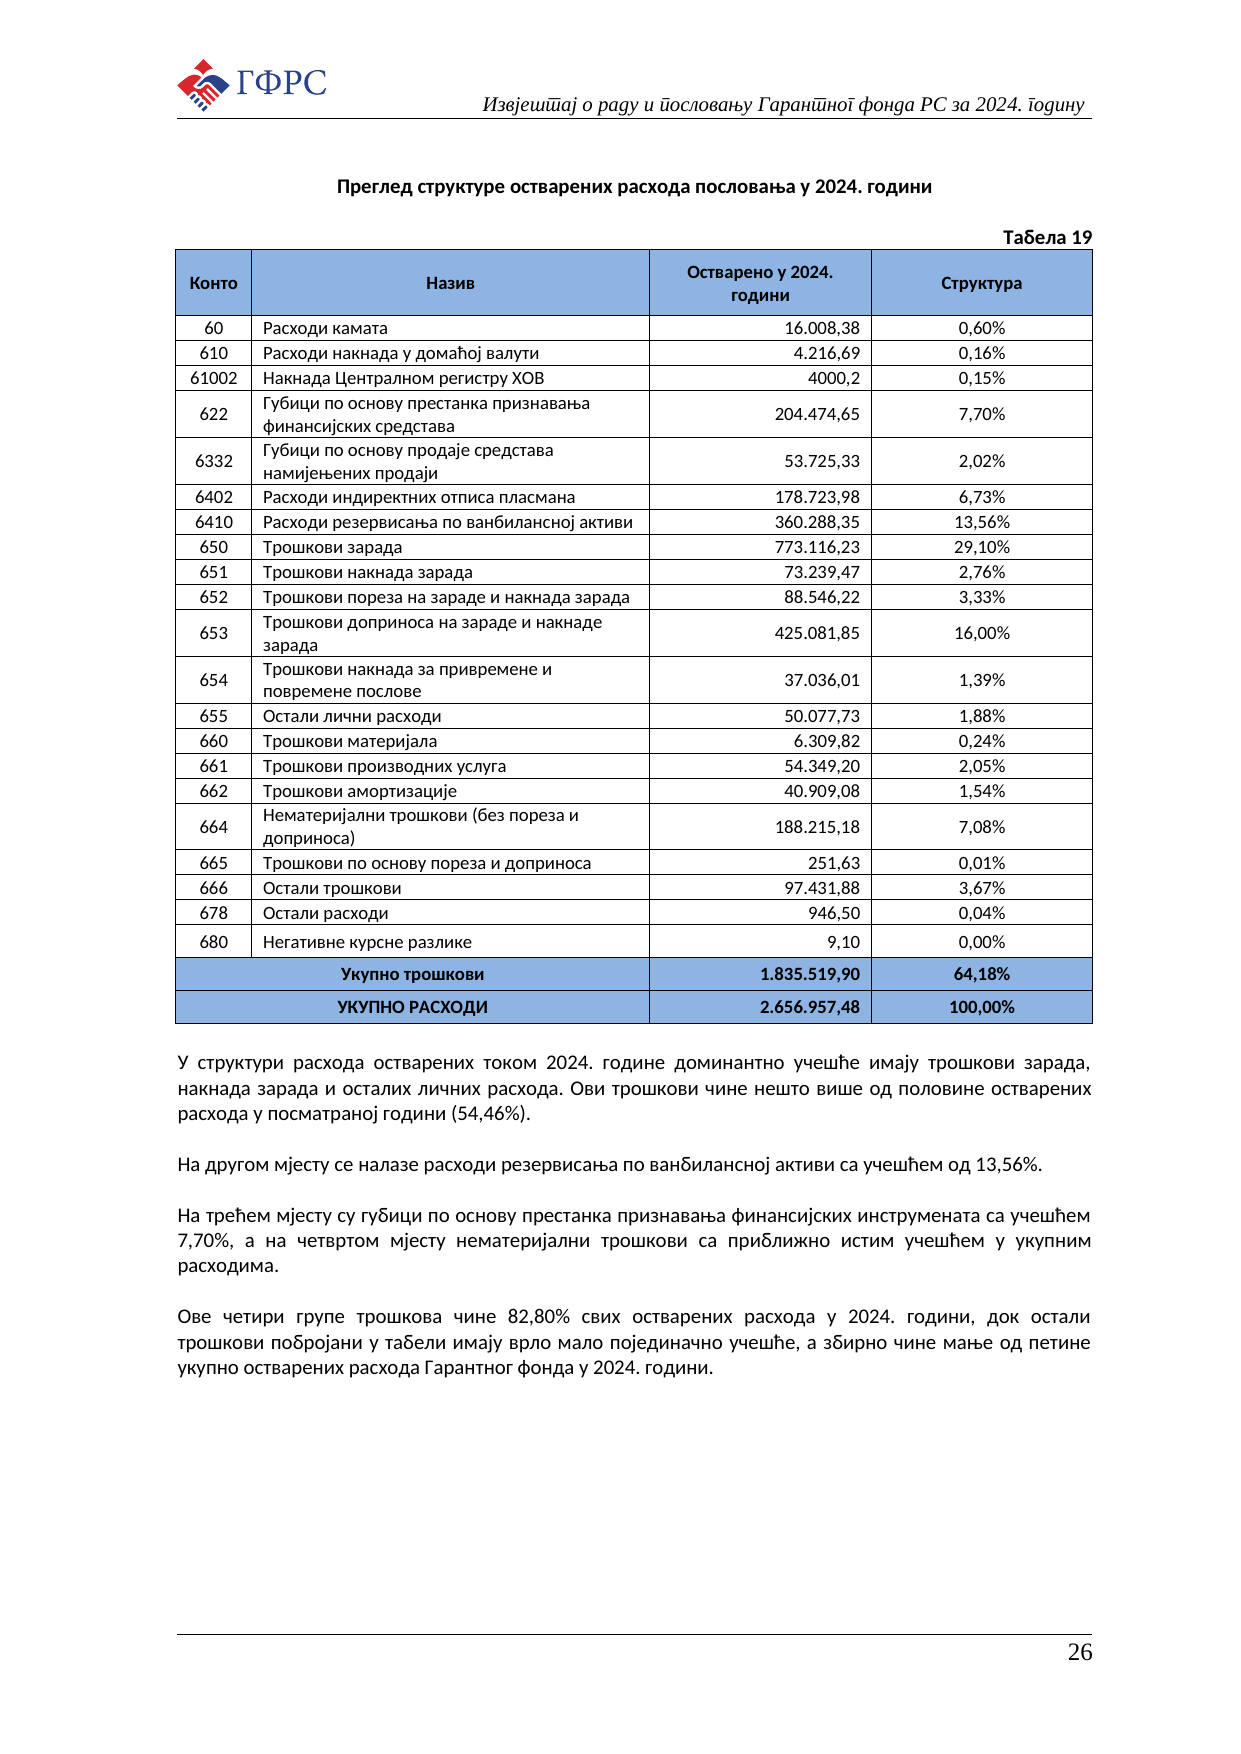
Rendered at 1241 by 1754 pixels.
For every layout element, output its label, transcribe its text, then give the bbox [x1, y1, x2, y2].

table_cell 652 [176, 585, 251, 609]
table_cell 16,00% [872, 610, 1092, 656]
table_cell 61002 [176, 366, 251, 390]
table_cell 6.309,82 [650, 729, 871, 752]
table_cell 946,50 [650, 900, 871, 924]
table_cell Расходи камата [252, 316, 649, 340]
table_cell 0,01% [872, 850, 1092, 874]
table_cell Трошкови зарада [252, 535, 649, 559]
table_cell 650 [176, 535, 251, 559]
table_header Структура [872, 250, 1092, 315]
table_cell 50.077,73 [650, 704, 871, 727]
table_cell 660 [176, 729, 251, 752]
table_cell 678 [176, 900, 251, 924]
table_cell Трошкови накнада за привремене и повремене послове [252, 657, 649, 702]
text Преглед структуре остварених расхода пословања у 2024. години [177, 173, 1092, 198]
table_cell Трошкови по основу пореза и доприноса [252, 850, 649, 874]
table_cell УКУПНО РАСХОДИ [176, 991, 649, 1023]
table_cell 60 [176, 316, 251, 340]
table_cell 3,33% [872, 585, 1092, 609]
table_cell 665 [176, 850, 251, 874]
table_cell 29,10% [872, 535, 1092, 559]
table_cell 204.474,65 [650, 391, 871, 437]
table_cell Губици по основу престанка признавања финансијских средстава [252, 391, 649, 437]
table_cell 188.215,18 [650, 804, 871, 849]
table_cell 610 [176, 341, 251, 365]
table_cell 53.725,33 [650, 438, 871, 484]
table_cell 4000,2 [650, 366, 871, 390]
table_cell 1.835.519,90 [650, 958, 871, 990]
table_cell 655 [176, 704, 251, 727]
table_cell Трошкови материјала [252, 729, 649, 752]
table_cell 4.216,69 [650, 341, 871, 365]
table_cell 88.546,22 [650, 585, 871, 609]
table_cell 13,56% [872, 510, 1092, 534]
table_cell 654 [176, 657, 251, 702]
table_cell 666 [176, 875, 251, 899]
table_cell Трошкови пореза на зараде и накнада зарада [252, 585, 649, 609]
table_cell Накнада Централном регистру ХОВ [252, 366, 649, 390]
text На другом мјесту се налазе расходи резервисања по ванбилансној активи са учешћем од 13,56%. [177, 1151, 1092, 1176]
table_cell 653 [176, 610, 251, 656]
table_cell 425.081,85 [650, 610, 871, 656]
text Табела 19 [177, 224, 1092, 249]
table_cell Трошкови производних услуга [252, 754, 649, 777]
table_cell 360.288,35 [650, 510, 871, 534]
table_cell 1,54% [872, 779, 1092, 802]
table_cell 16.008,38 [650, 316, 871, 340]
table_cell 73.239,47 [650, 560, 871, 584]
table_cell 661 [176, 754, 251, 777]
table_cell Укупно трошкови [176, 958, 649, 990]
table_cell 40.909,08 [650, 779, 871, 802]
text На трећем мјесту су губици по основу престанка признавања финансијских инструмената са учешћем 7,70%, а на четвртом мјесту нематеријални трошкови са приближно истим учешћем у укупним расходима. [177, 1202, 1092, 1278]
table_cell 6,73% [872, 485, 1092, 509]
table_cell 0,00% [872, 925, 1092, 957]
table_cell Негативне курсне разлике [252, 925, 649, 957]
table_cell 0,60% [872, 316, 1092, 340]
table_cell 2,05% [872, 754, 1092, 777]
table_cell Нематеријални трошкови (без пореза и доприноса) [252, 804, 649, 849]
table_cell 6402 [176, 485, 251, 509]
table_cell 178.723,98 [650, 485, 871, 509]
table_cell 622 [176, 391, 251, 437]
table_cell 651 [176, 560, 251, 584]
table_cell 7,08% [872, 804, 1092, 849]
table_cell Расходи индиректних отписа пласмана [252, 485, 649, 509]
table_cell 0,15% [872, 366, 1092, 390]
table_cell 100,00% [872, 991, 1092, 1023]
table_cell 6410 [176, 510, 251, 534]
table_cell 6332 [176, 438, 251, 484]
table_cell Трошкови доприноса на зараде и накнаде зарада [252, 610, 649, 656]
table_cell Расходи накнада у домаћој валути [252, 341, 649, 365]
table_cell 251,63 [650, 850, 871, 874]
table_cell 9,10 [650, 925, 871, 957]
table_cell 37.036,01 [650, 657, 871, 702]
table_cell 3,67% [872, 875, 1092, 899]
table_cell 54.349,20 [650, 754, 871, 777]
table_cell 2.656.957,48 [650, 991, 871, 1023]
table_cell Остали трошкови [252, 875, 649, 899]
text У структури расхода остварених током 2024. године доминантно учешће имају трошкови зарада, накнада зарада и осталих личних расхода. Ови трошкови чине нешто више од половине остварених расхода у посматраној години (54,46%). [177, 1049, 1092, 1126]
table_cell Расходи резервисања по ванбилансној активи [252, 510, 649, 534]
table_cell 662 [176, 779, 251, 802]
table_cell Остали расходи [252, 900, 649, 924]
table_cell 1,88% [872, 704, 1092, 727]
table_cell 97.431,88 [650, 875, 871, 899]
table_cell Трошкови накнада зарада [252, 560, 649, 584]
table_cell Трошкови амортизације [252, 779, 649, 802]
table_header Конто [176, 250, 251, 315]
table_cell 0,24% [872, 729, 1092, 752]
table_cell 0,16% [872, 341, 1092, 365]
table_cell 0,04% [872, 900, 1092, 924]
table_header Назив [252, 250, 649, 315]
table_cell Остали лични расходи [252, 704, 649, 727]
table_header Остварено у 2024. години [650, 250, 871, 315]
table_cell 680 [176, 925, 251, 957]
table_cell 2,76% [872, 560, 1092, 584]
text Ове четири групе трошкова чине 82,80% свих остварених расхода у 2024. години, док остали трошкови побројани у табели имају врло мало појединачно учешће, а збирно чине мање од петине укупно остварених расхода Гарантног фонда у 2024. години. [177, 1303, 1092, 1380]
table_cell 664 [176, 804, 251, 849]
table_cell 64,18% [872, 958, 1092, 990]
table_cell 773.116,23 [650, 535, 871, 559]
table_cell Губици по основу продаје средстава намијењених продаји [252, 438, 649, 484]
table_cell 2,02% [872, 438, 1092, 484]
table_cell 7,70% [872, 391, 1092, 437]
table_cell 1,39% [872, 657, 1092, 702]
